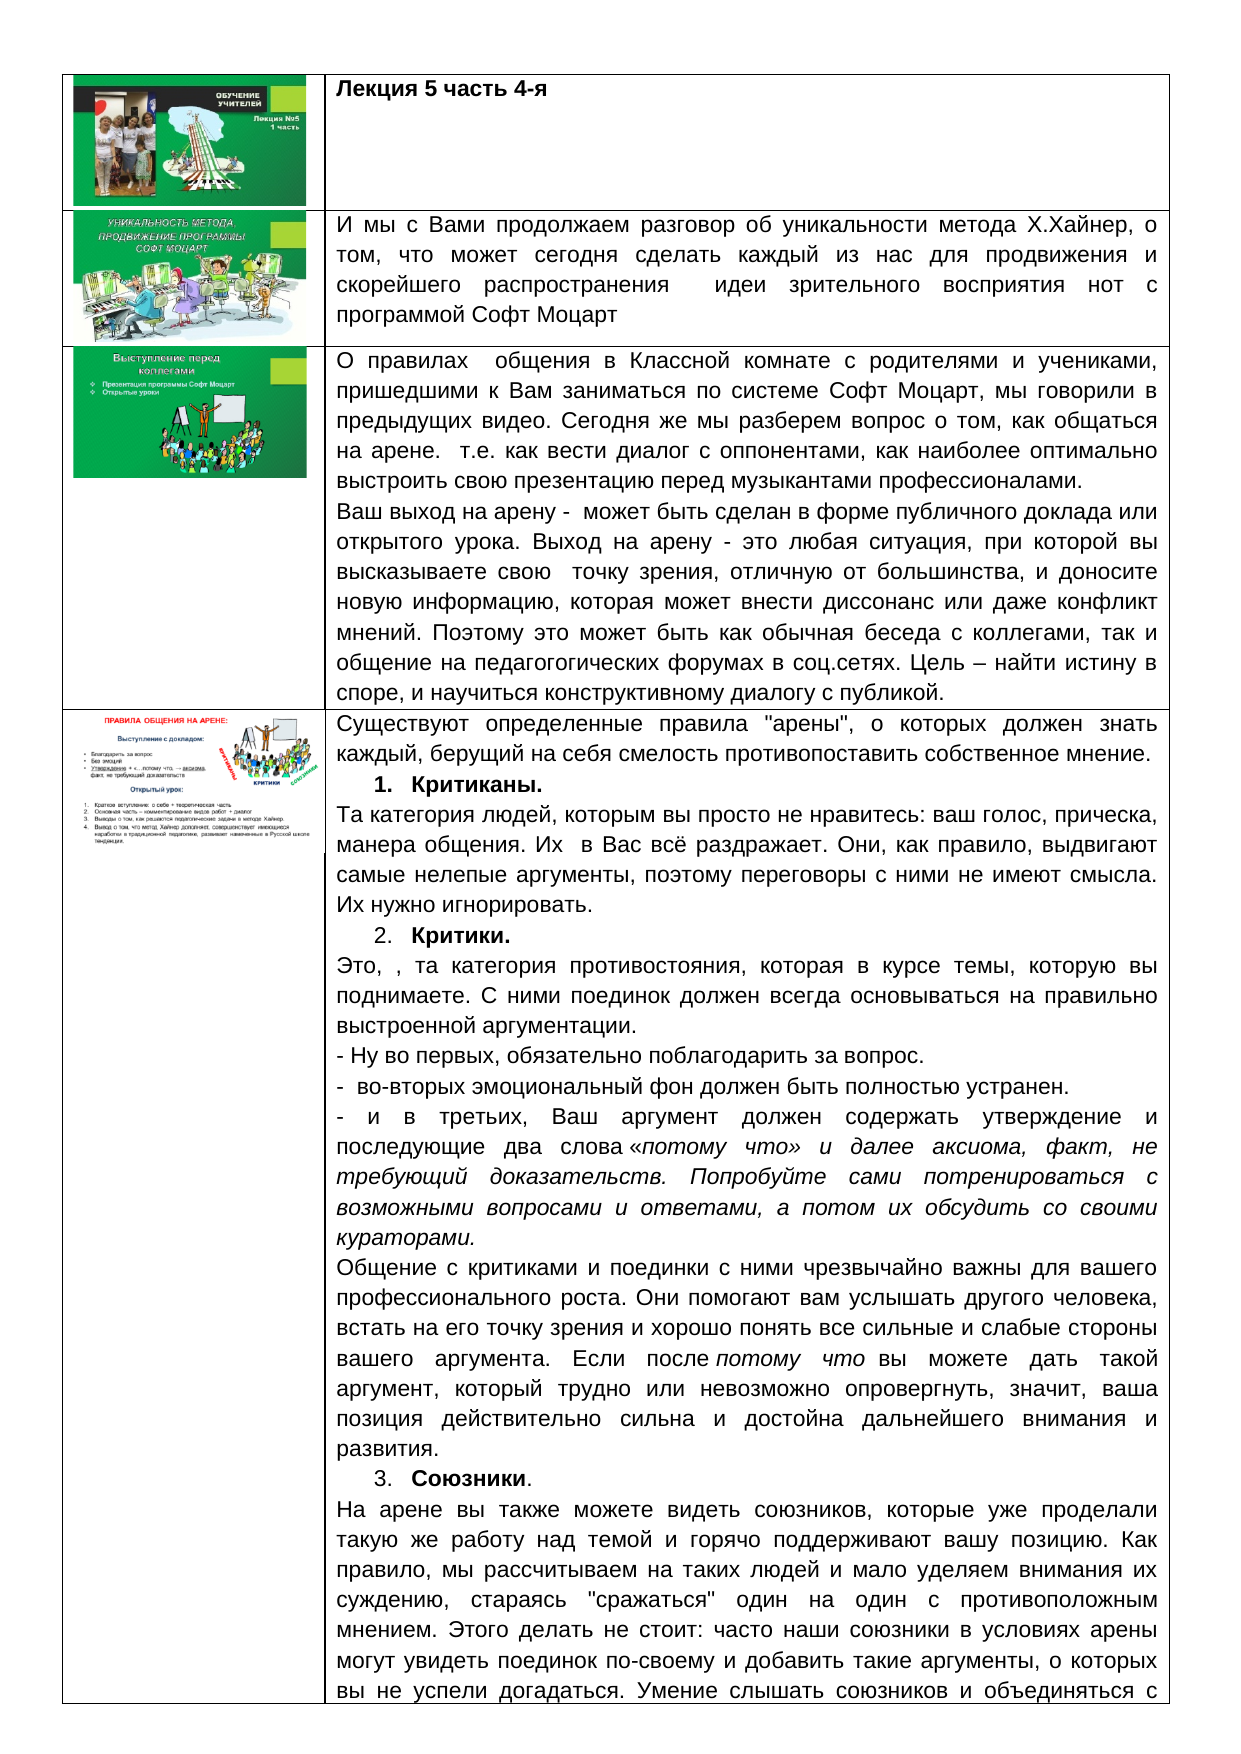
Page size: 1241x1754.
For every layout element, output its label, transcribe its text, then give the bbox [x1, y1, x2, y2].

table_cell О правилах общения в Классной комнате с родителями и учениками, пришедшими к Вам заниматься по системе Софт Моцарт, мы говорили в предыдущих видео. Сегодня же мы разберем вопрос о том, как общаться на арене. т.е. как вести диалог с оппонентами, как наиболее оптимально выстроить свою презентацию перед музыкантами профессионалами. Ваш выход на арену - может быть сделан в форме публичного доклада или открытого урока. Выход на арену - это любая ситуация, при которой вы высказываете свою точку зрения, отличную от большинства, и доносите новую информацию, которая может внести диссонанс или даже конфликт мнений. Поэтому это может быть как обычная беседа с коллегами, так и общение на педагогогических форумах в соц.сетях. Цель – найти истину в споре, и научиться конструктивному диалогу с публикой. [326, 347, 1169, 709]
table_cell И мы с Вами продолжаем разговор об уникальности метода Х.Хайнер, о том, что может сегодня сделать каждый из нас для продвижения и скорейшего распространения идеи зрительного восприятия нот с программой Софт Моцарт [326, 211, 1169, 346]
table_cell [63, 710, 324, 1703]
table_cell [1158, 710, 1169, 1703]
table_cell [63, 211, 324, 346]
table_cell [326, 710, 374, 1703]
picture [73, 710, 325, 853]
picture [73, 346, 307, 478]
table_cell [63, 347, 324, 709]
picture [73, 210, 307, 342]
table_header Лекция 5 часть 4-я [326, 75, 1169, 210]
table_header [63, 75, 324, 210]
picture [73, 75, 307, 206]
